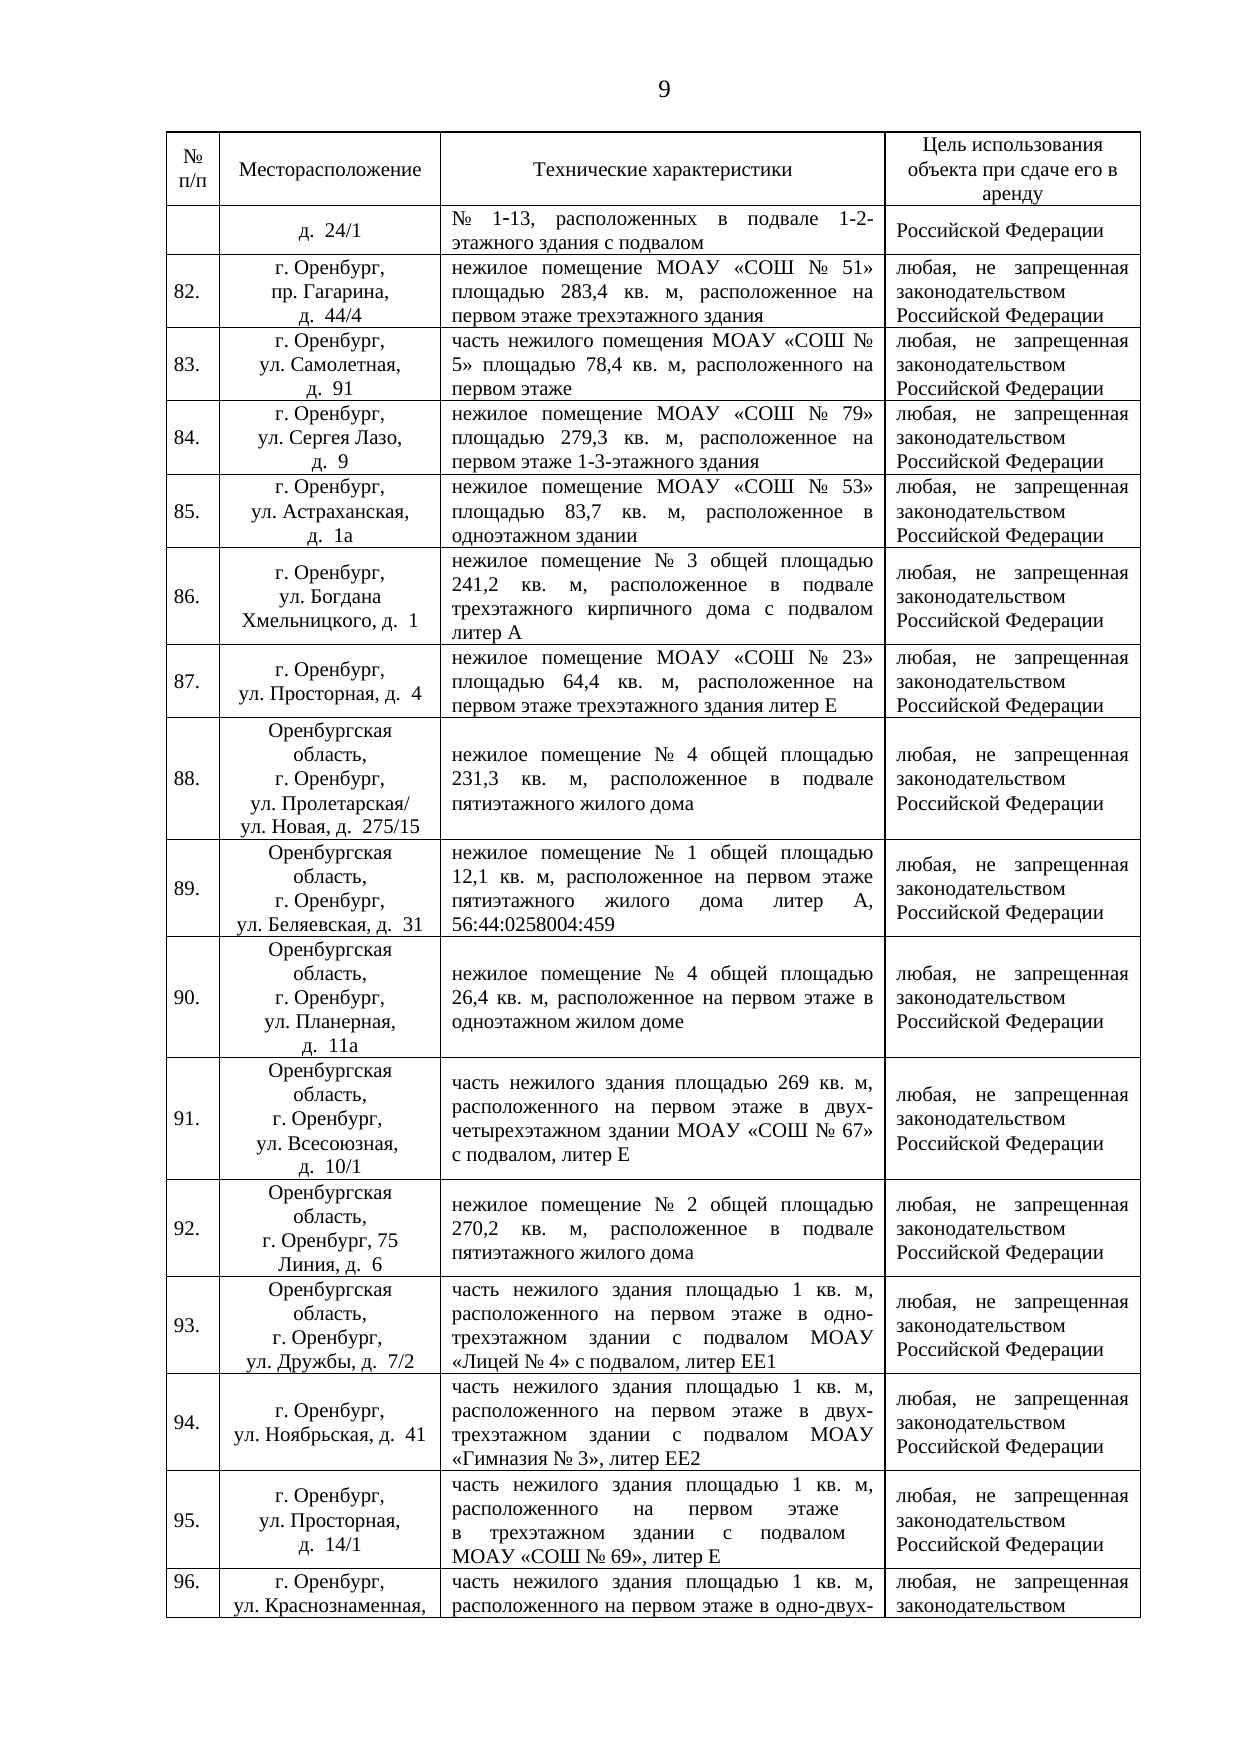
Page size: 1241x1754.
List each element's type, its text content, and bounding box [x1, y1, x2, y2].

table_cell [167, 1471, 219, 1568]
table_header Месторасположение [220, 133, 440, 204]
table_cell [167, 1569, 219, 1617]
table_cell нежилое помещение № 4 общей площадью 231,3 кв. м, расположенное в подвале пятиэтажного жилого дома [441, 718, 884, 838]
table_cell г. Оренбург, ул. Краснознаменная, д. 34 [220, 1569, 440, 1617]
table_cell [167, 718, 219, 838]
table_cell г. Оренбург, ул. Сергея Лазо, д. 9 [220, 401, 440, 473]
table_cell нежилое помещение МОАУ «СОШ № 53» площадью 83,7 кв. м, расположенное в одноэтажном здании [441, 475, 884, 547]
table_cell [167, 937, 219, 1057]
table_cell любая, не запрещенная законодательством Российской Федерации [886, 1180, 1140, 1276]
table_cell нежилое помещение № 1 общей площадью 12,1 кв. м, расположенное на первом этаже пятиэтажного жилого дома литер А, 56:44:0258004:459 [441, 840, 884, 936]
table_cell г. Оренбург, ул. Просторная, д. 4 [220, 645, 440, 717]
table_cell Оренбургская область, г. Оренбург, ул. Планерная, д. 11а [220, 937, 440, 1057]
table_cell нежилое помещение МОАУ «СОШ № 51» площадью 283,4 кв. м, расположенное на первом этаже трехэтажного здания [441, 255, 884, 327]
table_cell любая, не запрещенная законодательством Российской Федерации [886, 475, 1140, 547]
table_cell нежилое помещение МОАУ «СОШ № 79» площадью 279,3 кв. м, расположенное на первом этаже 1-3-этажного здания [441, 401, 884, 473]
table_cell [441, 206, 884, 254]
table_cell г. Оренбург, ул. Астраханская, д. 1а [220, 475, 440, 547]
table_cell любая, не запрещенная законодательством Российской Федерации [886, 1471, 1140, 1568]
table_cell любая, не запрещенная законодательством Российской Федерации [886, 1058, 1140, 1178]
table_cell часть нежилого помещения МОАУ «СОШ № 5» площадью 78,4 кв. м, расположенного на первом этаже [441, 328, 884, 400]
table_cell [167, 206, 219, 254]
table_cell [167, 1277, 219, 1373]
table_cell Оренбургская область, г. Оренбург, ул. Беляевская, д. 31 [220, 840, 440, 936]
table_header № п/п [167, 133, 219, 204]
table_header Цель использования объекта при сдаче его в аренду [886, 133, 1140, 204]
table_cell часть нежилого здания площадью 269 кв. м, расположенного на первом этаже в двух-четырехэтажном здании МОАУ «СОШ № 67» с подвалом, литер Е [441, 1058, 884, 1178]
table_cell [167, 1374, 219, 1470]
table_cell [886, 206, 1140, 254]
table_cell нежилое помещение № 2 общей площадью 270,2 кв. м, расположенное в подвале пятиэтажного жилого дома [441, 1180, 884, 1276]
table_cell часть нежилого здания площадью 1 кв. м, расположенного на первом этаже в двух-трехэтажном здании с подвалом МОАУ «Гимназия № 3», литер ЕЕ2 [441, 1374, 884, 1470]
table_cell [167, 645, 219, 717]
table_cell [167, 1058, 219, 1178]
table_cell любая, не запрещенная законодательством Российской Федерации [886, 840, 1140, 936]
table_cell г. Оренбург, пр. Дзержинского, д. 24/1 [220, 206, 440, 254]
table_cell нежилое помещение № 4 общей площадью 26,4 кв. м, расположенное на первом этаже в одноэтажном жилом доме [441, 937, 884, 1057]
table_cell любая, не запрещенная законодательством Российской Федерации [886, 1374, 1140, 1470]
table_cell [167, 328, 219, 400]
table_cell любая, не запрещенная законодательством Российской Федерации [886, 1277, 1140, 1373]
table_cell г. Оренбург, пр. Гагарина, д. 44/4 [220, 255, 440, 327]
table_cell г. Оренбург, ул. Богдана Хмельницкого, д. 1 [220, 548, 440, 644]
table_cell любая, не запрещенная законодательством Российской Федерации [886, 645, 1140, 717]
table_cell г. Оренбург, ул. Самолетная, д. 91 [220, 328, 440, 400]
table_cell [886, 1569, 1140, 1617]
table_cell Оренбургская область, г. Оренбург, ул. Всесоюзная, д. 10/1 [220, 1058, 440, 1178]
table_cell [167, 1180, 219, 1276]
table_cell Оренбургская область, г. Оренбург, 75 Линия, д. 6 [220, 1180, 440, 1276]
table_cell г. Оренбург, ул. Ноябрьская, д. 41 [220, 1374, 440, 1470]
table_cell г. Оренбург, ул. Просторная, д. 14/1 [220, 1471, 440, 1568]
table_header Технические характеристики [441, 133, 884, 204]
table_cell [167, 548, 219, 644]
table_cell любая, не запрещенная законодательством Российской Федерации [886, 255, 1140, 327]
table_cell нежилое помещение № 3 общей площадью 241,2 кв. м, расположенное в подвале трехэтажного кирпичного дома с подвалом литер А [441, 548, 884, 644]
table_cell любая, не запрещенная законодательством Российской Федерации [886, 328, 1140, 400]
table_cell любая, не запрещенная законодательством Российской Федерации [886, 718, 1140, 838]
table_cell любая, не запрещенная законодательством Российской Федерации [886, 548, 1140, 644]
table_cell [441, 1569, 884, 1617]
table_cell [167, 475, 219, 547]
table_cell нежилое помещение МОАУ «СОШ № 23» площадью 64,4 кв. м, расположенное на первом этаже трехэтажного здания литер Е [441, 645, 884, 717]
table_cell [167, 255, 219, 327]
table_cell любая, не запрещенная законодательством Российской Федерации [886, 937, 1140, 1057]
table_cell Оренбургская область, г. Оренбург, ул. Дружбы, д. 7/2 [220, 1277, 440, 1373]
table_cell часть нежилого здания площадью 1 кв. м, расположенного на первом этаже в трехэтажном здании с подвалом МОАУ «СОШ № 69», литер Е [441, 1471, 884, 1568]
table_cell часть нежилого здания площадью 1 кв. м, расположенного на первом этаже в одно-трехэтажном здании с подвалом МОАУ «Лицей № 4» с подвалом, литер ЕЕ1 [441, 1277, 884, 1373]
table_cell Оренбургская область, г. Оренбург, ул. Пролетарская/ ул. Новая, д. 275/15 [220, 718, 440, 838]
table_cell любая, не запрещенная законодательством Российской Федерации [886, 401, 1140, 473]
table_cell [167, 840, 219, 936]
table_cell [167, 401, 219, 473]
